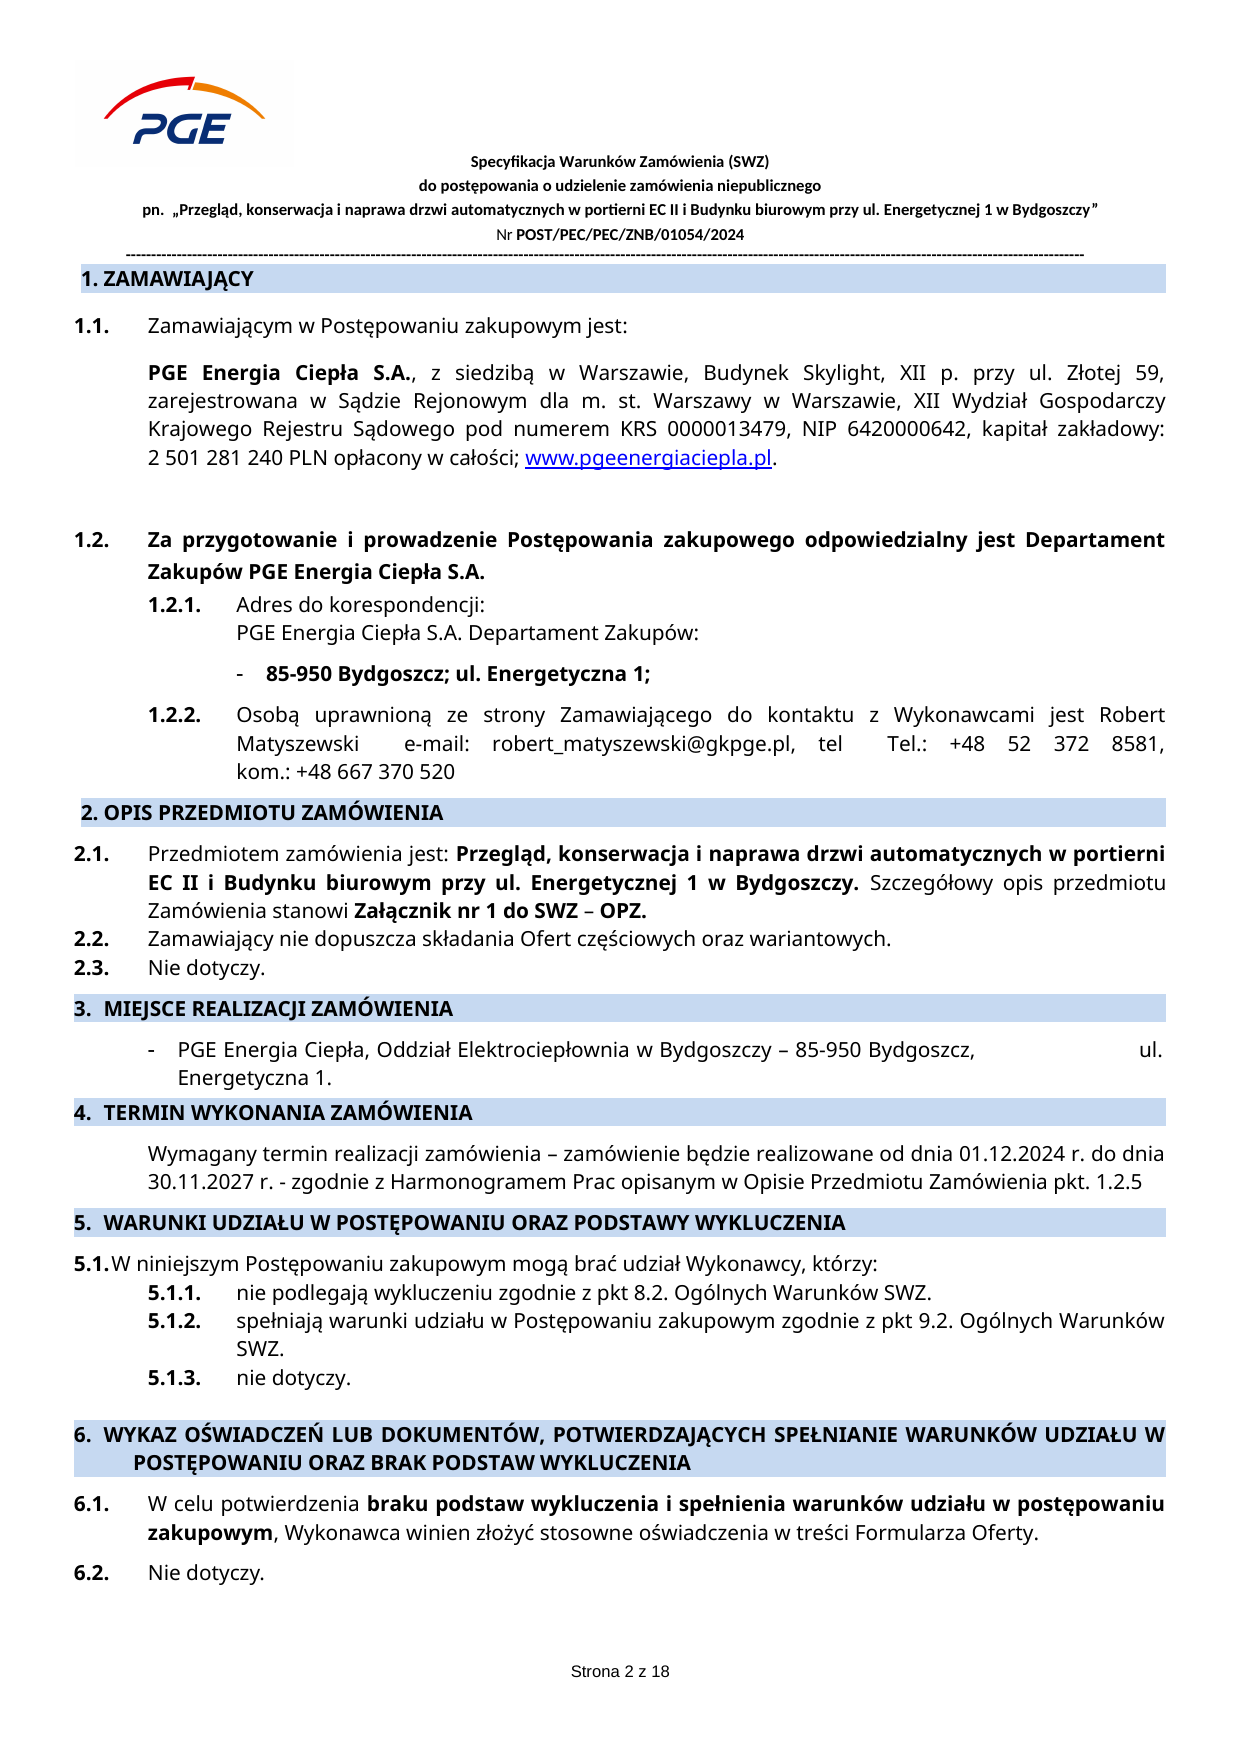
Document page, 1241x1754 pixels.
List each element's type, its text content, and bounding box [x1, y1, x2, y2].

picture [75, 60, 294, 167]
subtitle ZAMAWIAJĄCY [81, 264, 1166, 293]
subtitle TERMIN WYKONANIA ZAMÓWIENIA [74, 1098, 1166, 1126]
list Przedmiotem zamówienia jest: Przegląd, konserwacja i naprawa drzwi automatycznych w portierni EC II i Budynku biurowym przy ul. Energetycznej 1 w Bydgoszczy. Szczegółowy opis przedmiotu Zamówienia stanowi Załącznik nr 1 do SWZ – OPZ. [74, 839, 1166, 924]
list nie dotyczy. [148, 1363, 1166, 1391]
list PGE Energia Ciepła, Oddział Elektrociepłownia w Bydgoszczy – 85-950 Bydgoszcz, ul. Energetyczna 1. [148, 1035, 1166, 1092]
list Wymagany termin realizacji zamówienia – zamówienie będzie realizowane od dnia 01.12.2024 r. do dnia 30.11.2027 r. - zgodnie z Harmonogramem Prac opisanym w Opisie Przedmiotu Zamówienia pkt. 1.2.5 [148, 1139, 1166, 1196]
text PGE Energia Ciepła S.A. Departament Zakupów: [177, 618, 1137, 647]
list Zamawiającym w Postępowaniu zakupowym jest: [74, 311, 1166, 339]
subtitle WYKAZ OŚWIADCZEŃ LUB DOKUMENTÓW, POTWIERDZAJĄCYCH SPEŁNIANIE WARUNKÓW UDZIAŁU W POSTĘPOWANIU ORAZ BRAK PODSTAW WYKLUCZENIA [74, 1420, 1166, 1477]
list Adres do korespondencji: [148, 590, 1166, 618]
text PGE Energia Ciepła S.A., z siedzibą w Warszawie, Budynek Skylight, XII p. przy ul. Złotej 59, zarejestrowana w Sądzie Rejonowym dla m. st. Warszawy w Warszawie, XII Wydział Gospodarczy Krajowego Rejestru Sądowego pod numerem KRS 0000013479, NIP 6420000642, kapitał zakładowy: 2 501 281 240 PLN opłacony w całości; www.pgeenergiaciepla.pl. [148, 358, 1166, 471]
subtitle MIEJSCE REALIZACJI ZAMÓWIENIA [74, 994, 1166, 1022]
subtitle WARUNKI UDZIAŁU W POSTĘPOWANIU ORAZ PODSTAWY WYKLUCZENIA [74, 1208, 1166, 1237]
list Osobą uprawnioną ze strony Zamawiającego do kontaktu z Wykonawcami jest Robert Matyszewski e-mail: robert_matyszewski@gkpge.pl, tel Tel.: +48 52 372 8581, kom.: +48 667 370 520 [148, 700, 1166, 786]
list W niniejszym Postępowaniu zakupowym mogą brać udział Wykonawcy, którzy: [74, 1249, 1166, 1278]
list nie podlegają wykluczeniu zgodnie z pkt 8.2. Ogólnych Warunków SWZ. [148, 1278, 1166, 1306]
list Nie dotyczy. [74, 953, 1166, 981]
list Za przygotowanie i prowadzenie Postępowania zakupowego odpowiedzialny jest Departament Zakupów PGE Energia Ciepła S.A. [74, 525, 1166, 586]
list W celu potwierdzenia braku podstaw wykluczenia i spełnienia warunków udziału w postępowaniu zakupowym, Wykonawca winien złożyć stosowne oświadczenia w treści Formularza Oferty. [74, 1489, 1166, 1546]
list Zamawiający nie dopuszcza składania Ofert częściowych oraz wariantowych. [74, 924, 1166, 953]
subtitle Nie dotyczy. [74, 1558, 1166, 1587]
subtitle OPIS PRZEDMIOTU ZAMÓWIENIA [81, 798, 1166, 827]
list spełniają warunki udziału w Postępowaniu zakupowym zgodnie z pkt 9.2. Ogólnych Warunków SWZ. [148, 1306, 1166, 1363]
subtitle 85-950 Bydgoszcz; ul. Energetyczna 1; [236, 659, 1137, 688]
